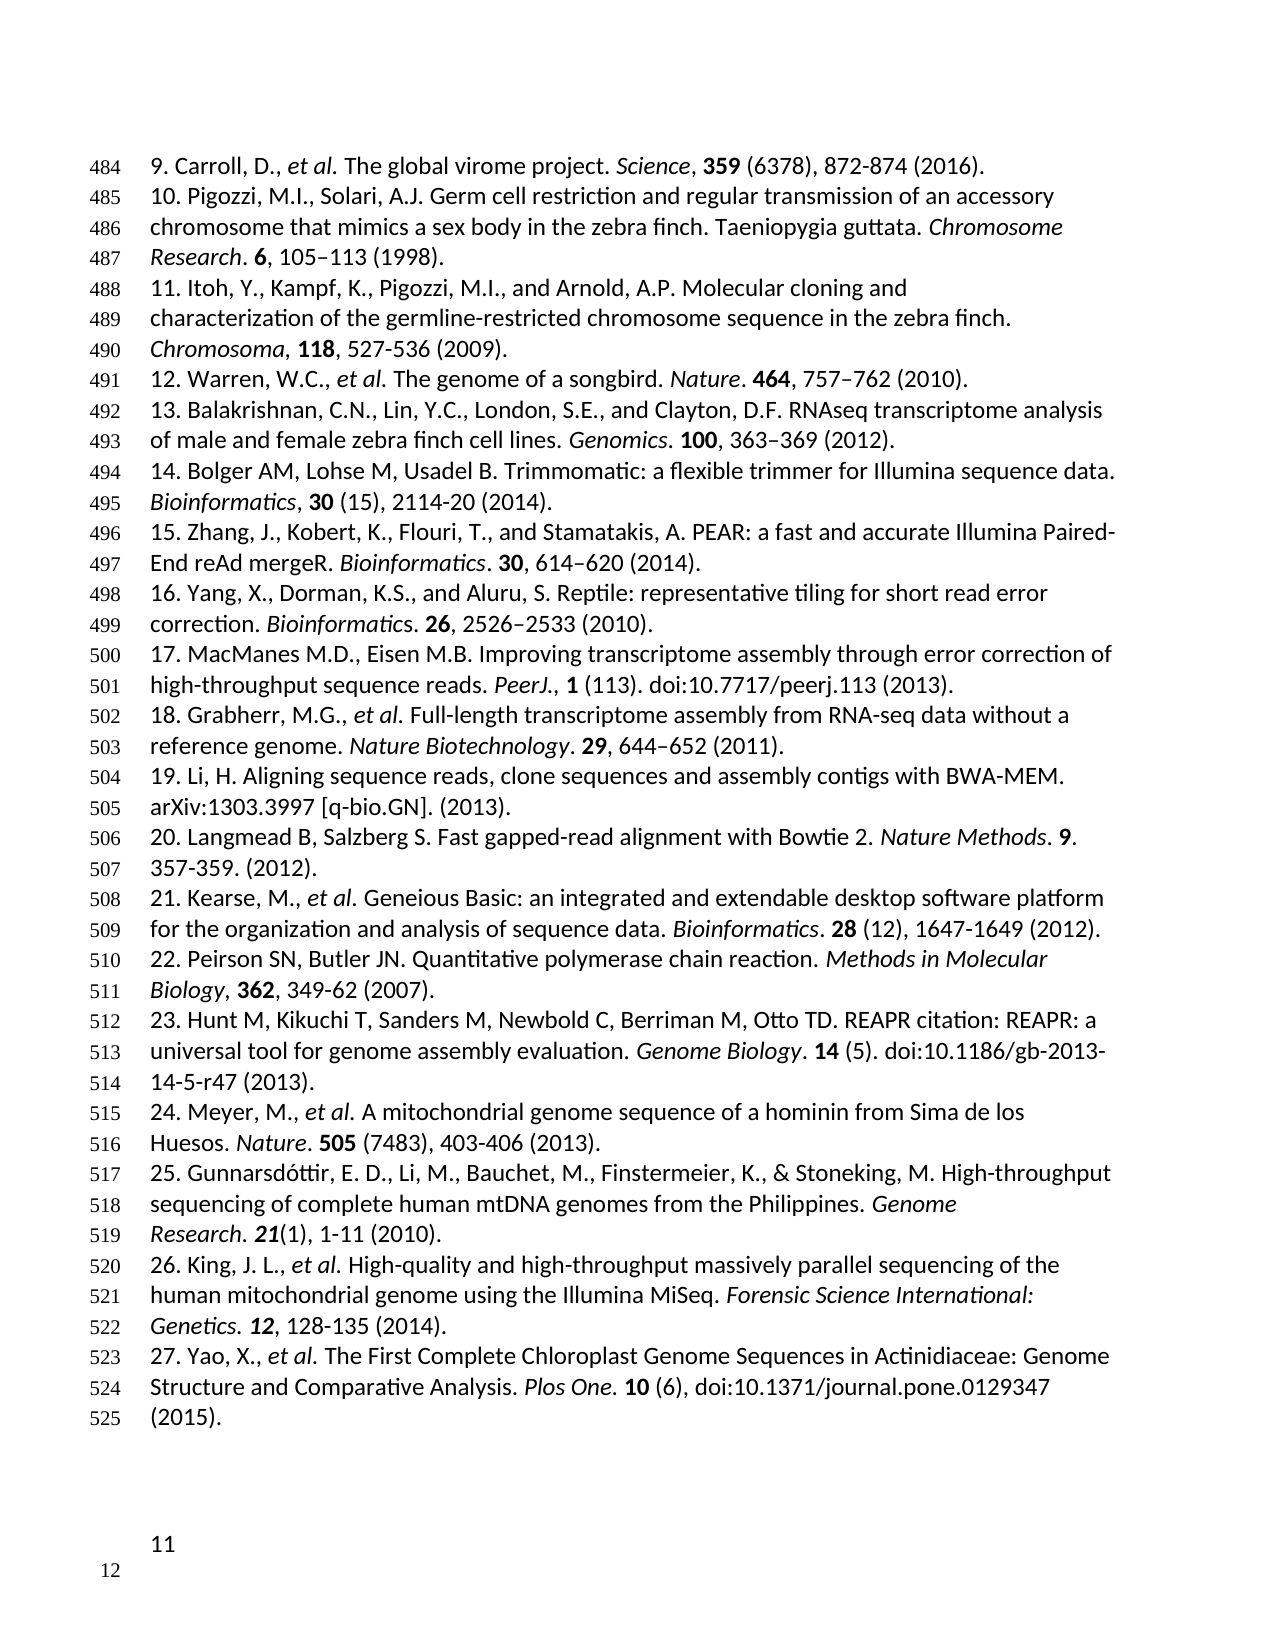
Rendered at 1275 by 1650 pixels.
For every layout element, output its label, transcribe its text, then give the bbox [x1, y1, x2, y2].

text Chromosoma, 118, 527-536 (2009). [150, 333, 1125, 364]
text 21. Kearse, M., et al. Geneious Basic: an integrated and extendable desktop software platform for the organization and analysis of sequence data. Bioinformatics. 28 (12), 1647-1649 (2012). [150, 882, 1125, 943]
text 26. King, J. L., et al. High-quality and high-throughput massively parallel sequencing of the human mitochondrial genome using the Illumina MiSeq. Forensic Science International: Genetics. 12, 128-135 (2014). [150, 1249, 1125, 1340]
text 12. Warren, W.C., et al. The genome of a songbird. Nature. 464, 757–762 (2010). [150, 364, 1125, 394]
text 23. Hunt M, Kikuchi T, Sanders M, Newbold C, Berriman M, Otto TD. REAPR citation: REAPR: a universal tool for genome assembly evaluation. Genome Biology. 14 (5). doi:10.1186/gb-2013-14-5-r47 (2013). [150, 1004, 1125, 1096]
text 22. Peirson SN, Butler JN. Quantitative polymerase chain reaction. Methods in Molecular Biology, 362, 349-62 (2007). [150, 943, 1125, 1004]
text characterization of the germline-restricted chromosome sequence in the zebra finch. [150, 303, 1125, 333]
text 10. Pigozzi, M.I., Solari, A.J. Germ cell restriction and regular transmission of an accessory chromosome that mimics a sex body in the zebra finch. Taeniopygia guttata. Chromosome Research. 6, 105–113 (1998). [150, 181, 1125, 272]
text 14. Bolger AM, Lohse M, Usadel B. Trimmomatic: a flexible trimmer for Illumina sequence data. Bioinformatics, 30 (15), 2114-20 (2014). [150, 455, 1125, 516]
text 17. MacManes M.D., Eisen M.B. Improving transcriptome assembly through error correction of high-throughput sequence reads. PeerJ., 1 (113). doi:10.7717/peerj.113 (2013). [150, 638, 1125, 699]
text 19. Li, H. Aligning sequence reads, clone sequences and assembly contigs with BWA-MEM. [150, 760, 1125, 791]
text arXiv:1303.3997 [q-bio.GN]. (2013). [150, 791, 1125, 821]
text 24. Meyer, M., et al. A mitochondrial genome sequence of a hominin from Sima de los Huesos. Nature. 505 (7483), 403-406 (2013). [150, 1096, 1125, 1157]
text 15. Zhang, J., Kobert, K., Flouri, T., and Stamatakis, A. PEAR: a fast and accurate Illumina Paired-End reAd mergeR. Bioinformatics. 30, 614–620 (2014). [150, 516, 1125, 577]
text 18. Grabherr, M.G., et al. Full-length transcriptome assembly from RNA-seq data without a reference genome. Nature Biotechnology. 29, 644–652 (2011). [150, 699, 1125, 760]
text 11. Itoh, Y., Kampf, K., Pigozzi, M.I., and Arnold, A.P. Molecular cloning and [150, 272, 1125, 303]
text 9. Carroll, D., et al. The global virome project. Science, 359 (6378), 872-874 (2016). [150, 150, 1125, 181]
text 20. Langmead B, Salzberg S. Fast gapped-read alignment with Bowtie 2. Nature Methods. 9. 357-359. (2012). [150, 821, 1125, 882]
text 25. Gunnarsdóttir, E. D., Li, M., Bauchet, M., Finstermeier, K., & Stoneking, M. High-throughput sequencing of complete human mtDNA genomes from the Philippines. Genome Research. 21(1), 1-11 (2010). [150, 1157, 1125, 1249]
text 27. Yao, X., et al. The First Complete Chloroplast Genome Sequences in Actinidiaceae: Genome Structure and Comparative Analysis. Plos One. 10 (6), doi:10.1371/journal.pone.0129347 (2015). [150, 1340, 1125, 1432]
text 16. Yang, X., Dorman, K.S., and Aluru, S. Reptile: representative tiling for short read error correction. Bioinformatics. 26, 2526–2533 (2010). [150, 577, 1125, 638]
text 13. Balakrishnan, C.N., Lin, Y.C., London, S.E., and Clayton, D.F. RNAseq transcriptome analysis of male and female zebra finch cell lines. Genomics. 100, 363–369 (2012). [150, 394, 1125, 455]
